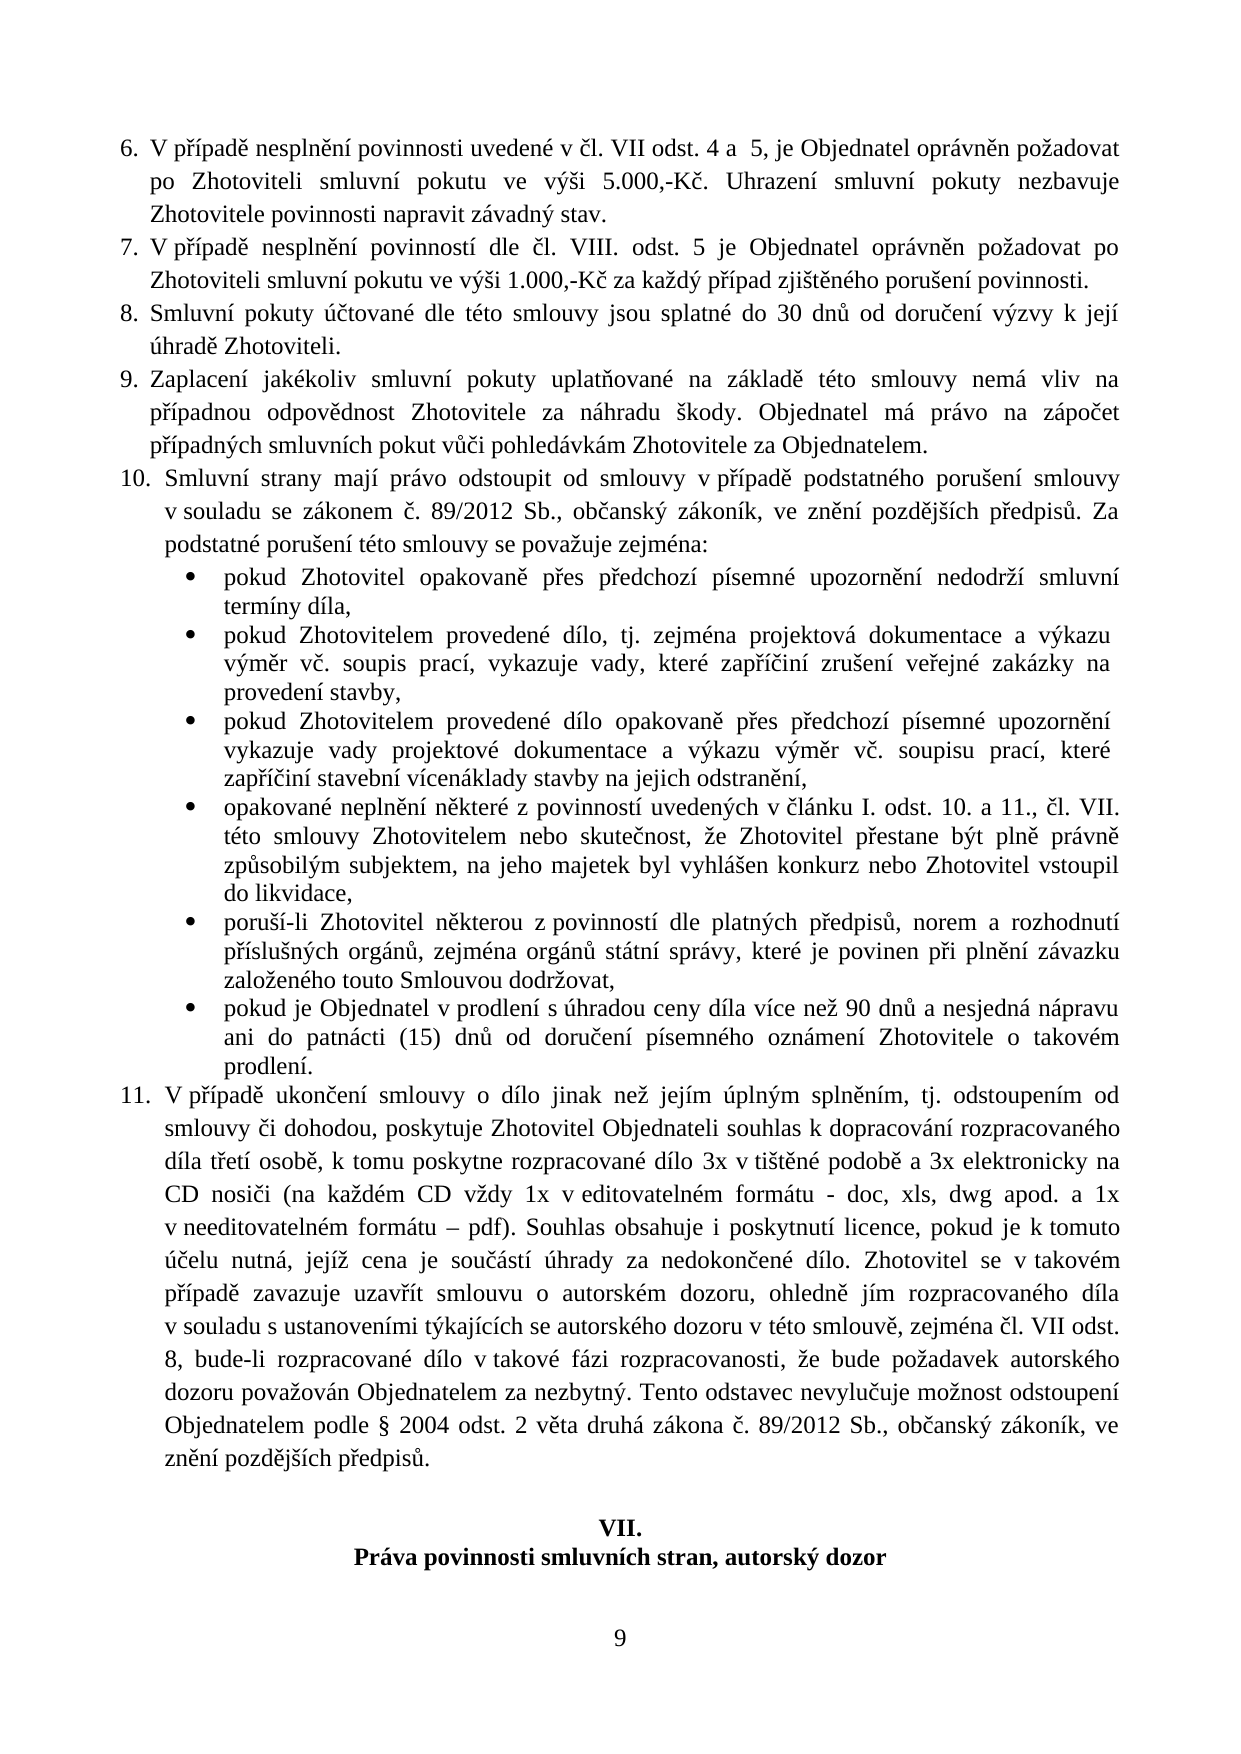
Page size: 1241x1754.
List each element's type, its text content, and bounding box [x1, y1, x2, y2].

list V případě nesplnění povinností dle čl. VIII. odst. 5 je Objednatel oprávněn požadovat po Zhotoviteli smluvní pokutu ve výši 1.000,-Kč za každý případ zjištěného porušení povinnosti. [120, 232, 1120, 294]
list pokud Zhotovitelem provedené dílo opakovaně přes předchozí písemné upozornění vykazuje vady projektové dokumentace a výkazu výměr vč. soupisu prací, které zapříčiní stavební vícenáklady stavby na jejich odstranění, [186, 706, 1111, 792]
list Smluvní pokuty účtované dle této smlouvy jsou splatné do 30 dnů od doručení výzvy k její úhradě Zhotoviteli. [120, 298, 1120, 360]
text Práva povinnosti smluvních stran, autorský dozor [120, 1542, 1120, 1571]
list Zaplacení jakékoliv smluvní pokuty uplatňované na základě této smlouvy nemá vliv na případnou odpovědnost Zhotovitele za náhradu škody. Objednatel má právo na zápočet případných smluvních pokut vůči pohledávkám Zhotovitele za Objednatelem. [120, 364, 1120, 459]
list Smluvní strany mají právo odstoupit od smlouvy v případě podstatného porušení smlouvy v souladu se zákonem č. 89/2012 Sb., občanský zákoník, ve znění pozdějších předpisů. Za podstatné porušení této smlouvy se považuje zejména: [120, 463, 1120, 558]
list V případě ukončení smlouvy o dílo jinak než jejím úplným splněním, tj. odstoupením od smlouvy či dohodou, poskytuje Zhotovitel Objednateli souhlas k dopracování rozpracovaného díla třetí osobě, k tomu poskytne rozpracované dílo 3x v tištěné podobě a 3x elektronicky na CD nosiči (na každém CD vždy 1x v editovatelném formátu - doc, xls, dwg apod. a 1x v needitovatelném formátu – pdf). Souhlas obsahuje i poskytnutí licence, pokud je k tomuto účelu nutná, jejíž cena je součástí úhrady za nedokončené dílo. Zhotovitel se v takovém případě zavazuje uzavřít smlouvu o autorském dozoru, ohledně jím rozpracovaného díla v souladu s ustanoveními týkajících se autorského dozoru v této smlouvě, zejména čl. VII odst. 8, bude-li rozpracované dílo v takové fázi rozpracovanosti, že bude požadavek autorského dozoru považován Objednatelem za nezbytný. Tento odstavec nevylučuje možnost odstoupení Objednatelem podle § 2004 odst. 2 věta druhá zákona č. 89/2012 Sb., občanský zákoník, ve znění pozdějších předpisů. [120, 1080, 1120, 1472]
list V případě nesplnění povinnosti uvedené v čl. VII odst. 4 a 5, je Objednatel oprávněn požadovat po Zhotoviteli smluvní pokutu ve výši 5.000,-Kč. Uhrazení smluvní pokuty nezbavuje Zhotovitele povinnosti napravit závadný stav. [120, 133, 1120, 228]
list pokud Zhotovitelem provedené dílo, tj. zejména projektová dokumentace a výkazu výměr vč. soupis prací, vykazuje vady, které zapříčiní zrušení veřejné zakázky na provedení stavby, [186, 620, 1111, 706]
list opakované neplnění některé z povinností uvedených v článku I. odst. 10. a 11., čl. VII. této smlouvy Zhotovitelem nebo skutečnost, že Zhotovitel přestane být plně právně způsobilým subjektem, na jeho majetek byl vyhlášen konkurz nebo Zhotovitel vstoupil do likvidace, [186, 792, 1120, 907]
text VII. [120, 1513, 1120, 1542]
list poruší-li Zhotovitel některou z povinností dle platných předpisů, norem a rozhodnutí příslušných orgánů, zejména orgánů státní správy, které je povinen při plnění závazku založeného touto Smlouvou dodržovat, [186, 907, 1120, 993]
subtitle pokud je Objednatel v prodlení s úhradou ceny díla více než 90 dnů a nesjedná nápravu ani do patnácti (15) dnů od doručení písemného oznámení Zhotovitele o takovém prodlení. [186, 993, 1120, 1080]
list pokud Zhotovitel opakovaně přes předchozí písemné upozornění nedodrží smluvní termíny díla, [186, 562, 1120, 620]
